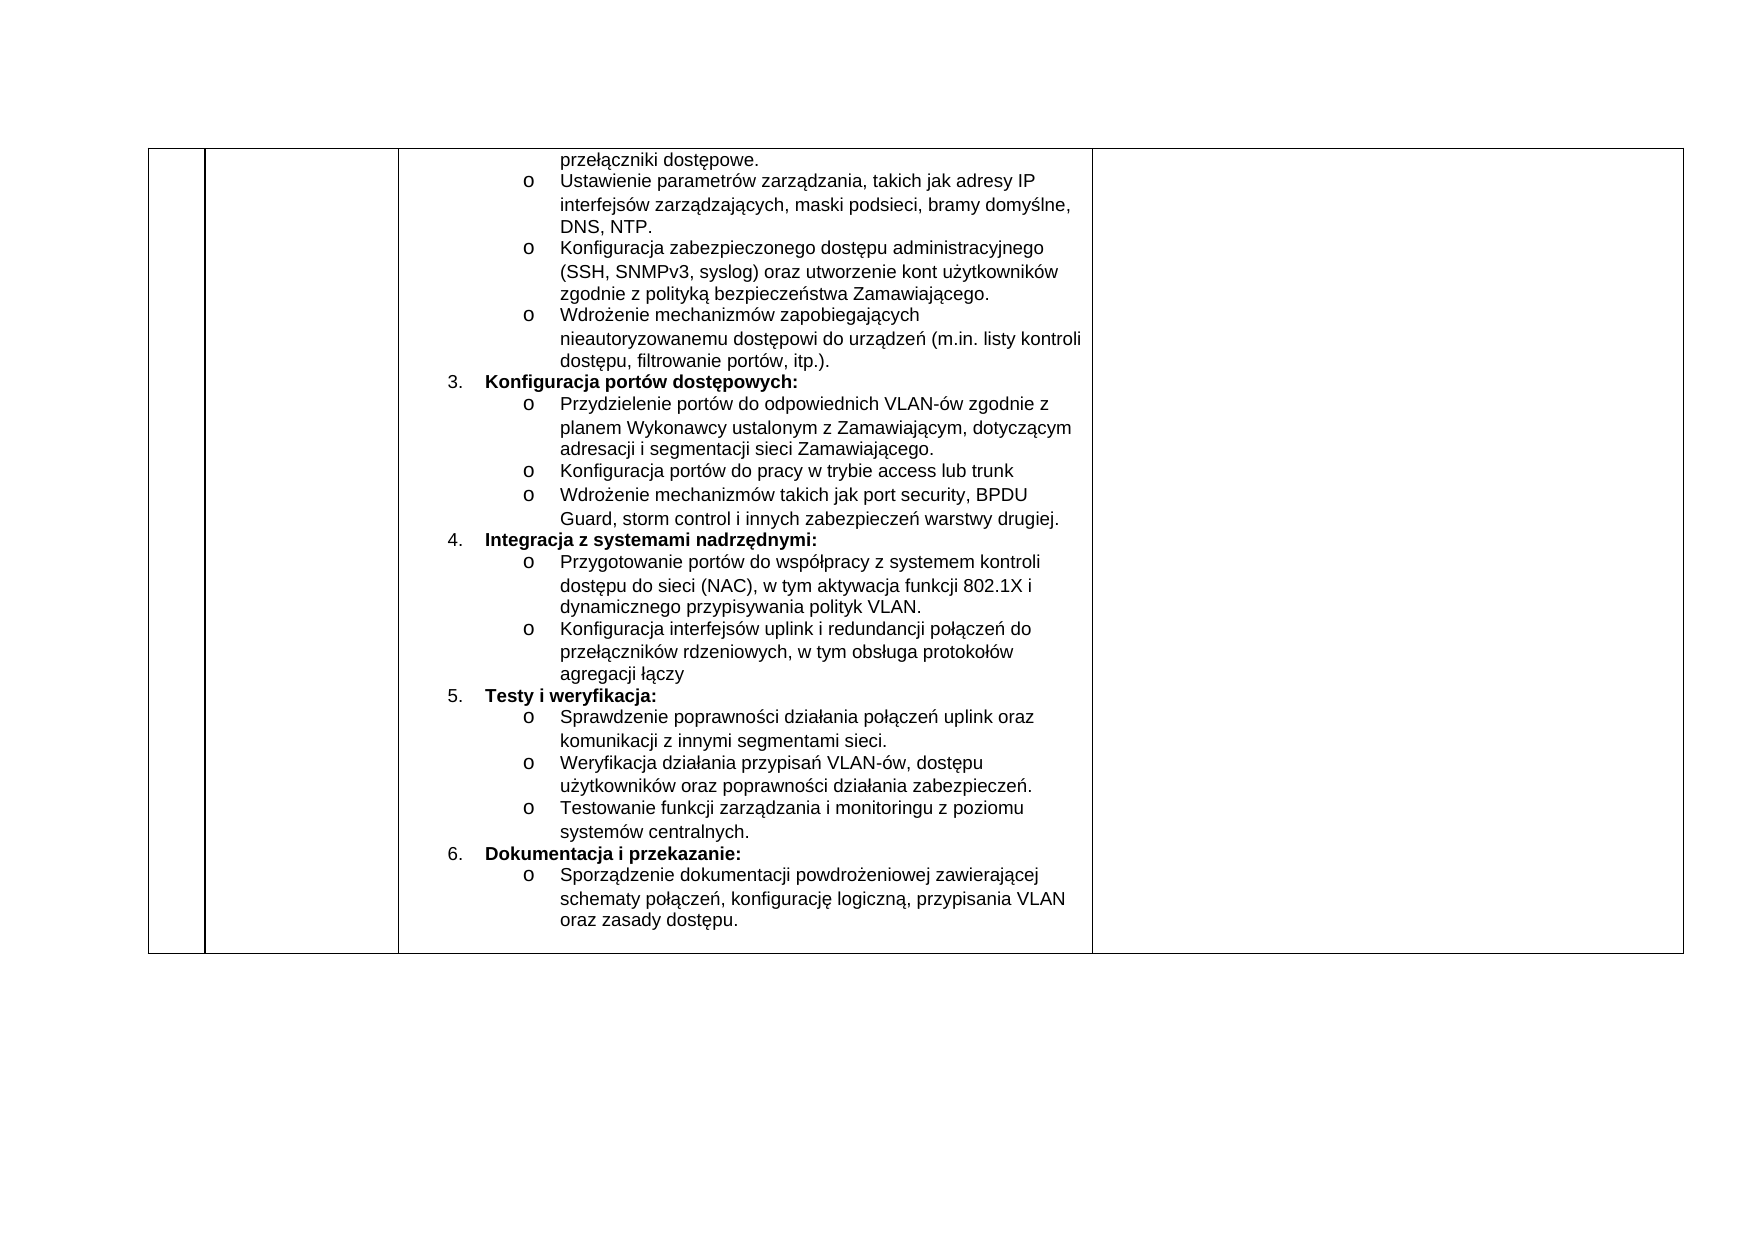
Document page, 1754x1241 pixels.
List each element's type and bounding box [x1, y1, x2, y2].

table_cell [149, 149, 204, 952]
table_cell [399, 149, 1092, 952]
table_cell [1093, 149, 1683, 952]
table_cell [206, 149, 398, 952]
